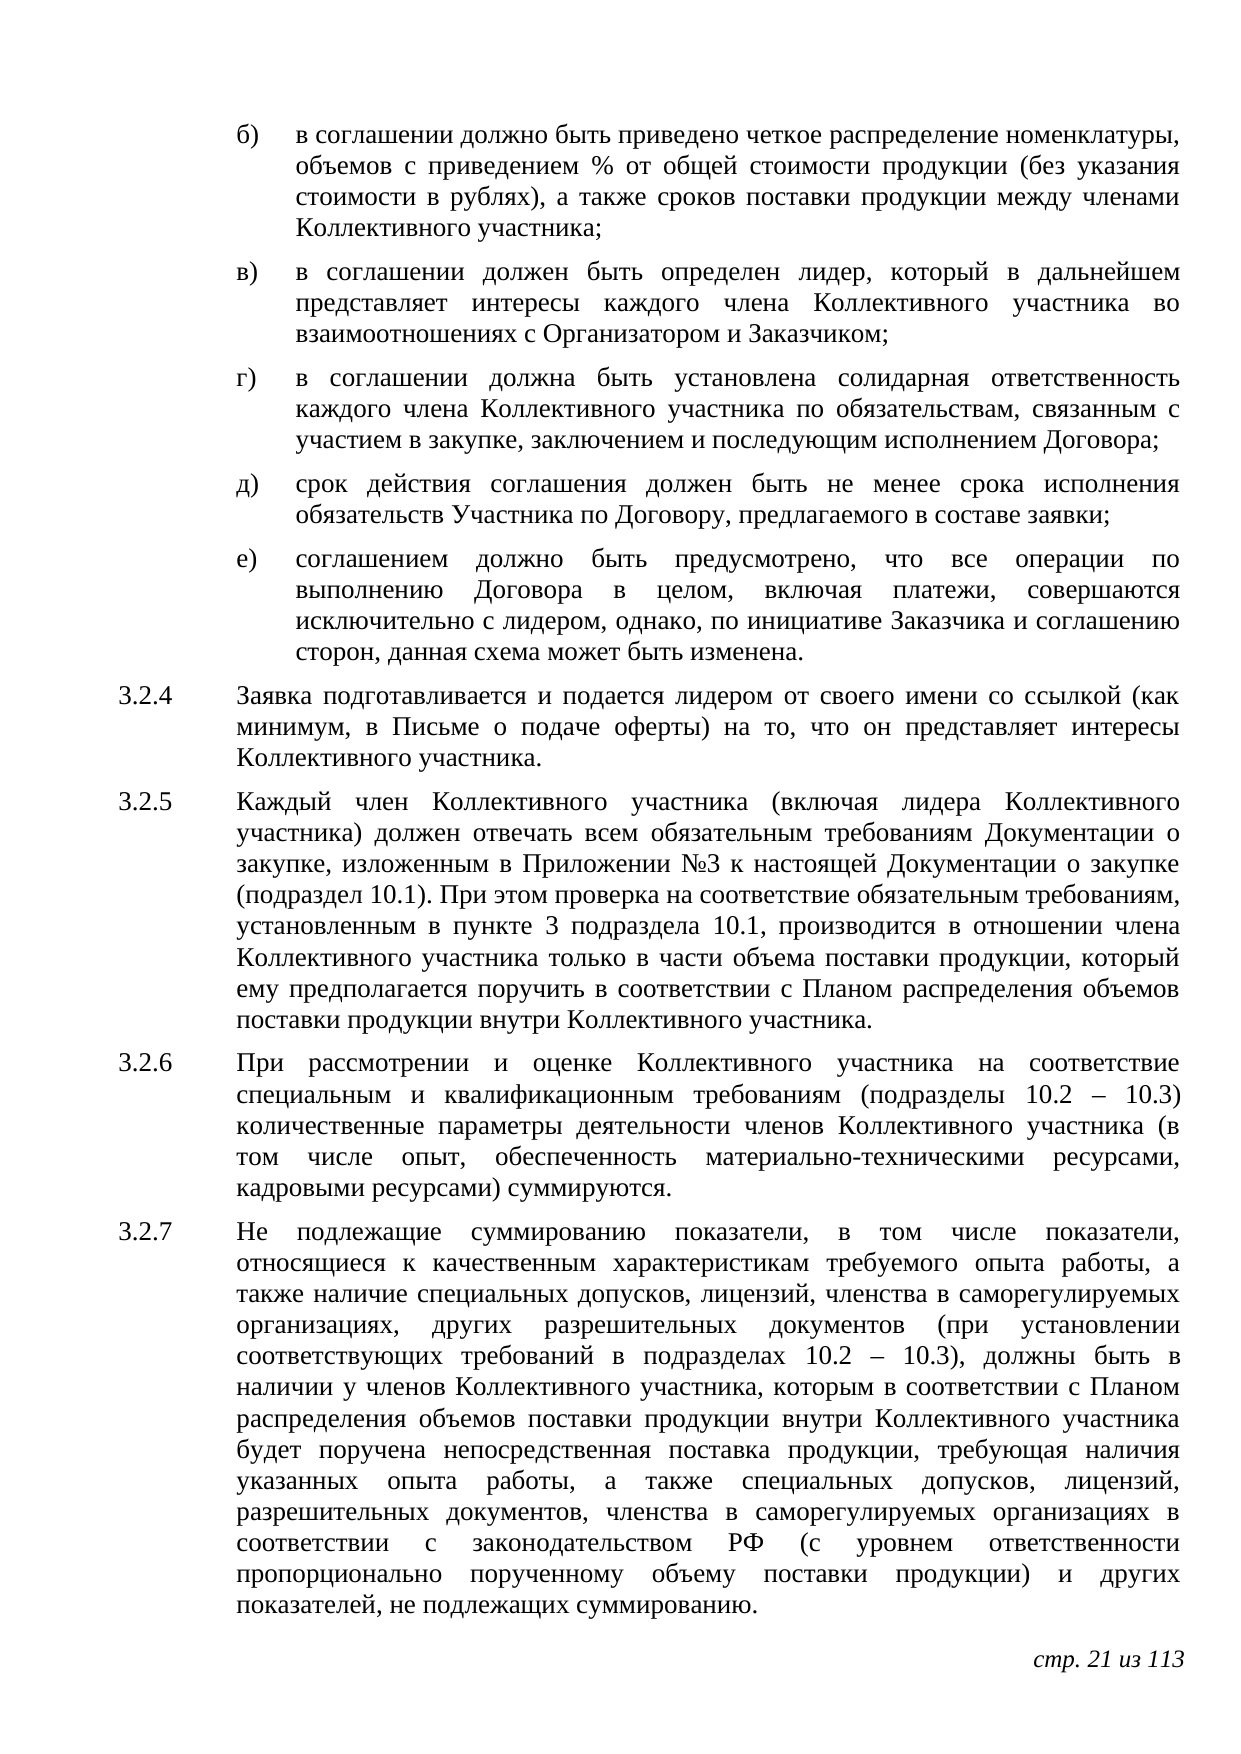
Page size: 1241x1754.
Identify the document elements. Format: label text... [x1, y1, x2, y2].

text в соглашении должна быть установлена солидарная ответственность каждого члена Коллективного участника по обязательствам, связанным с участием в закупке, заключением и последующим исполнением Договора; [236, 361, 1181, 454]
text Каждый член Коллективного участника (включая лидера Коллективного участника) должен отвечать всем обязательным требованиям Документации о закупке, изложенным в Приложении №3 к настоящей Документации о закупке (подраздел 10.1). При этом проверка на соответствие обязательным требованиям, установленным в пункте 3 подраздела 10.1, производится в отношении члена Коллективного участника только в части объема поставки продукции, который ему предполагается поручить в соответствии с Планом распределения объемов поставки продукции внутри Коллективного участника. [118, 785, 1181, 1034]
text в соглашении должен быть определен лидер, который в дальнейшем представляет интересы каждого члена Коллективного участника во взаимоотношениях с Организатором и Заказчиком; [236, 255, 1181, 349]
text в соглашении должно быть приведено четкое распределение номенклатуры, объемов с приведением % от общей стоимости продукции (без указания стоимости в рублях), а также сроков поставки продукции между членами Коллективного участника; [236, 118, 1181, 243]
text При рассмотрении и оценке Коллективного участника на соответствие специальным и квалификационным требованиям (подразделы 10.2 – 10.3) количественные параметры деятельности членов Коллективного участника (в том числе опыт, обеспеченность материально-техническими ресурсами, кадровыми ресурсами) суммируются. [118, 1047, 1181, 1202]
text срок действия соглашения должен быть не менее срока исполнения обязательств Участника по Договору, предлагаемого в составе заявки; [236, 467, 1181, 529]
text Не подлежащие суммированию показатели, в том числе показатели, относящиеся к качественным характеристикам требуемого опыта работы, а также наличие специальных допусков, лицензий, членства в саморегулируемых организациях, других разрешительных документов (при установлении соответствующих требований в подразделах 10.2 – 10.3), должны быть в наличии у членов Коллективного участника, которым в соответствии с Планом распределения объемов поставки продукции внутри Коллективного участника будет поручена непосредственная поставка продукции, требующая наличия указанных опыта работы, а также специальных допусков, лицензий, разрешительных документов, членства в саморегулируемых организациях в соответствии с законодательством РФ (с уровнем ответственности пропорционально порученному объему поставки продукции) и других показателей, не подлежащих суммированию. [118, 1215, 1181, 1620]
text соглашением должно быть предусмотрено, что все операции по выполнению Договора в целом, включая платежи, совершаются исключительно с лидером, однако, по инициативе Заказчика и соглашению сторон, данная схема может быть изменена. [236, 542, 1181, 666]
text Заявка подготавливается и подается лидером от своего имени со ссылкой (как минимум, в Письме о подаче оферты) на то, что он представляет интересы Коллективного участника. [118, 679, 1181, 772]
